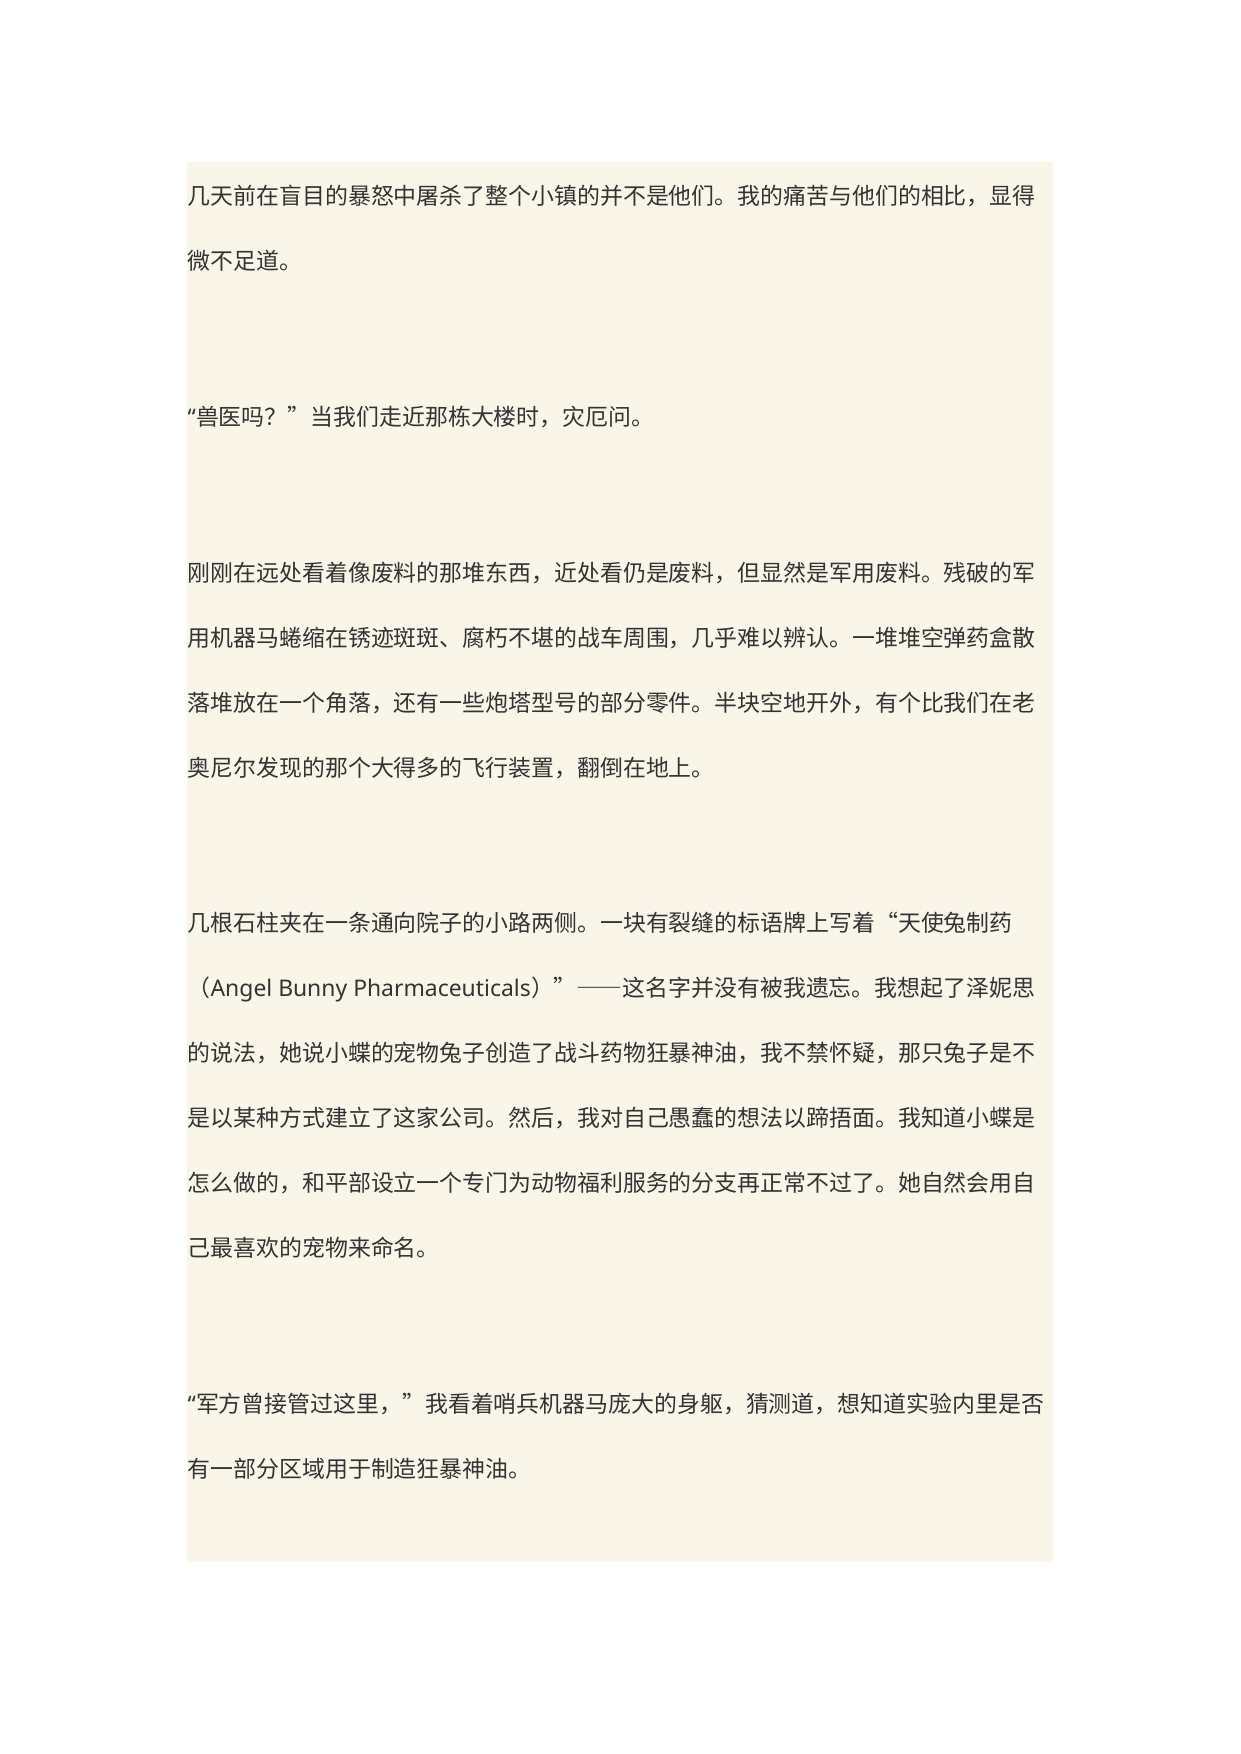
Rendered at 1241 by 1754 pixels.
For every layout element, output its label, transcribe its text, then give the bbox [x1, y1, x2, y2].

text “军方曾接管过这里，”我看着哨兵机器马庞大的身躯，猜测道，想知道实验内里是否有一部分区域用于制造狂暴神油。 [187, 1370, 1053, 1500]
text 刚刚在远处看着像废料的那堆东西，近处看仍是废料，但显然是军用废料。残破的军用机器马蜷缩在锈迹斑斑、腐朽不堪的战车周围，几乎难以辨认。一堆堆空弹药盒散落堆放在一个角落，还有一些炮塔型号的部分零件。半块空地开外，有个比我们在老奥尼尔发现的那个大得多的飞行装置，翻倒在地上。 [187, 539, 1053, 799]
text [187, 162, 1053, 292]
text 几根石柱夹在一条通向院子的小路两侧。一块有裂缝的标语牌上写着“天使兔制药（Angel Bunny Pharmaceuticals）”——这名字并没有被我遗忘。我想起了泽妮思的说法，她说小蝶的宠物兔子创造了战斗药物狂暴神油，我不禁怀疑，那只兔子是不是以某种方式建立了这家公司。然后，我对自己愚蠢的想法以蹄捂面。我知道小蝶是怎么做的，和平部设立一个专门为动物福利服务的分支再正常不过了。她自然会用自己最喜欢的宠物来命名。 [187, 889, 1053, 1279]
text “兽医吗？”当我们走近那栋大楼时，灾厄问。 [187, 383, 1053, 448]
